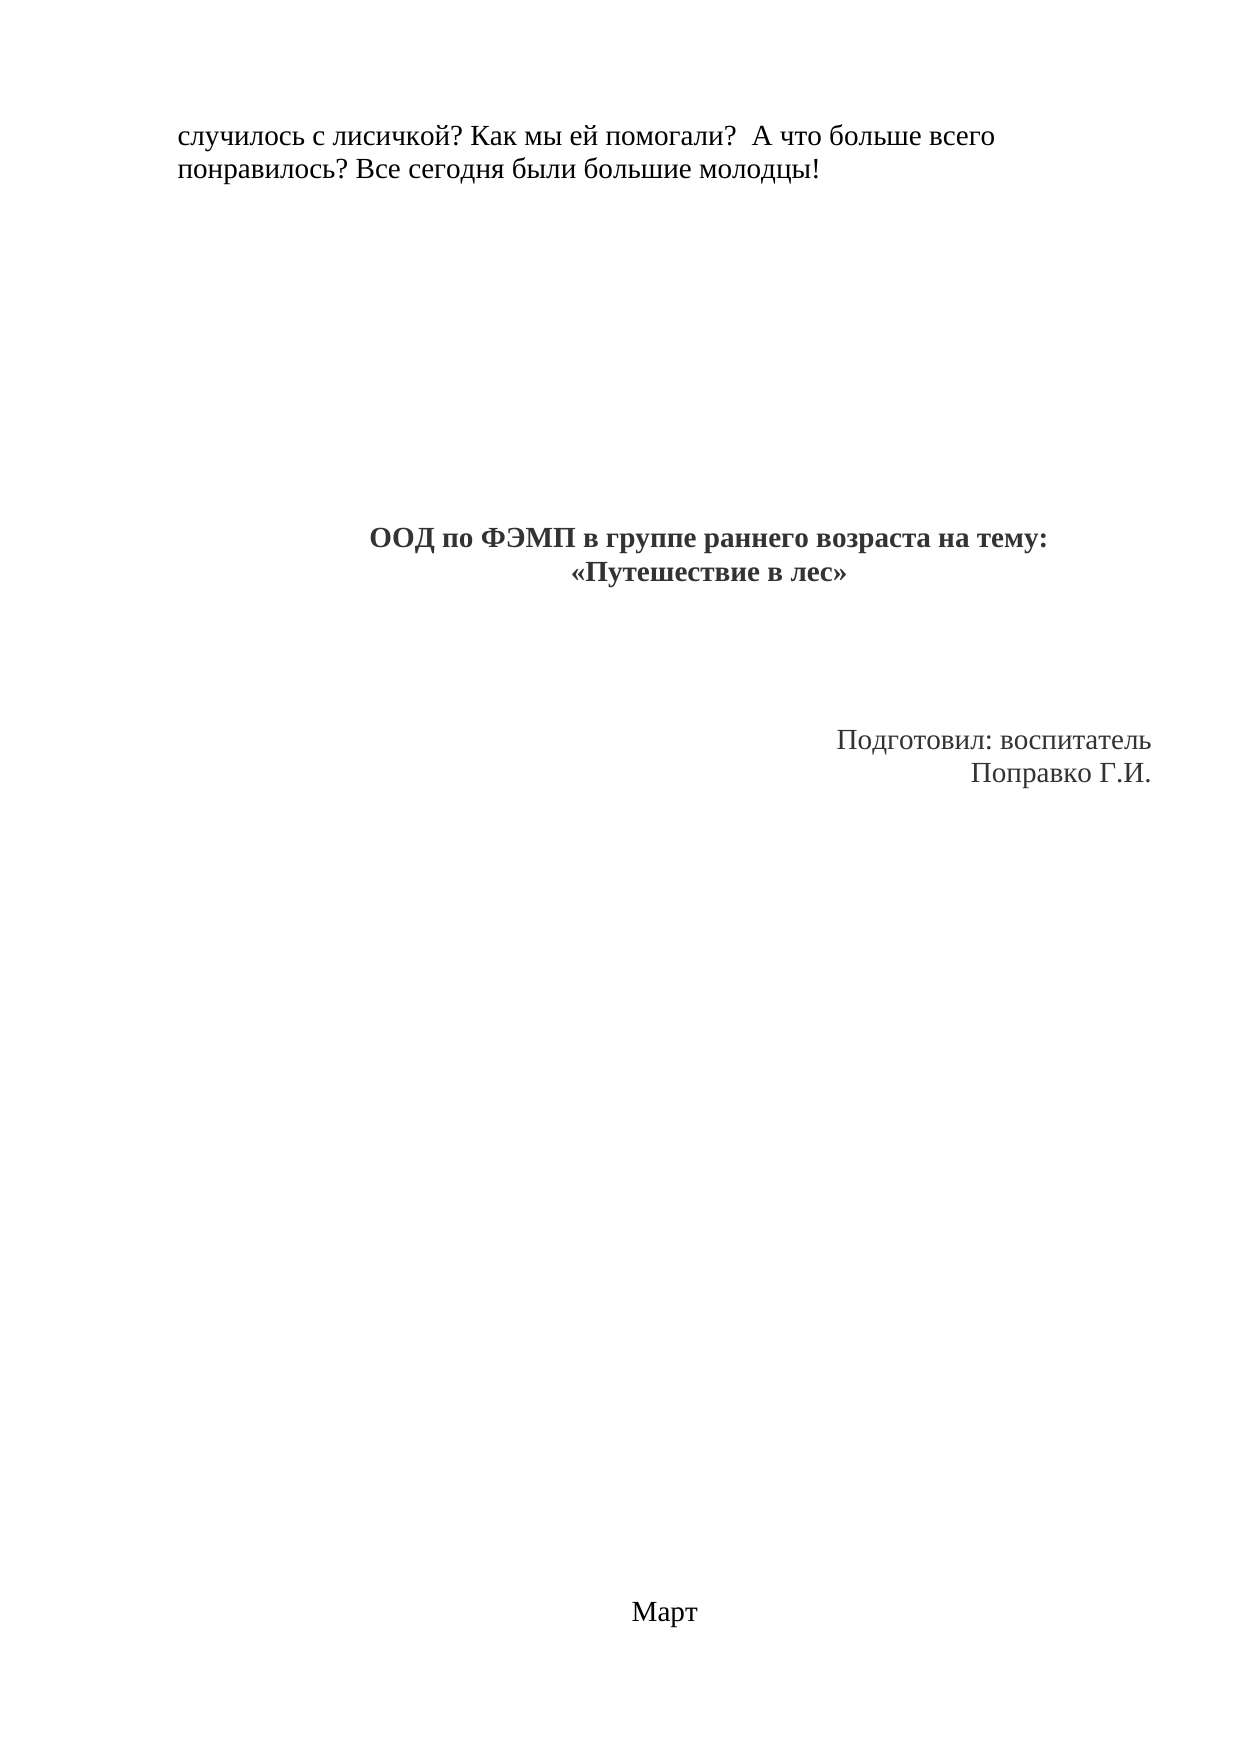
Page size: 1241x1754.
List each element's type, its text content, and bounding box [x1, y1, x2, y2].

text Март [177, 1594, 1152, 1627]
text Подготовил: воспитатель [192, 722, 1152, 755]
text «Путешествие в лес» [192, 554, 1152, 588]
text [177, 118, 1152, 185]
text ООД по ФЭМП в группе раннего возраста на тему: [192, 521, 1152, 554]
text Поправко Г.И. [192, 755, 1152, 789]
